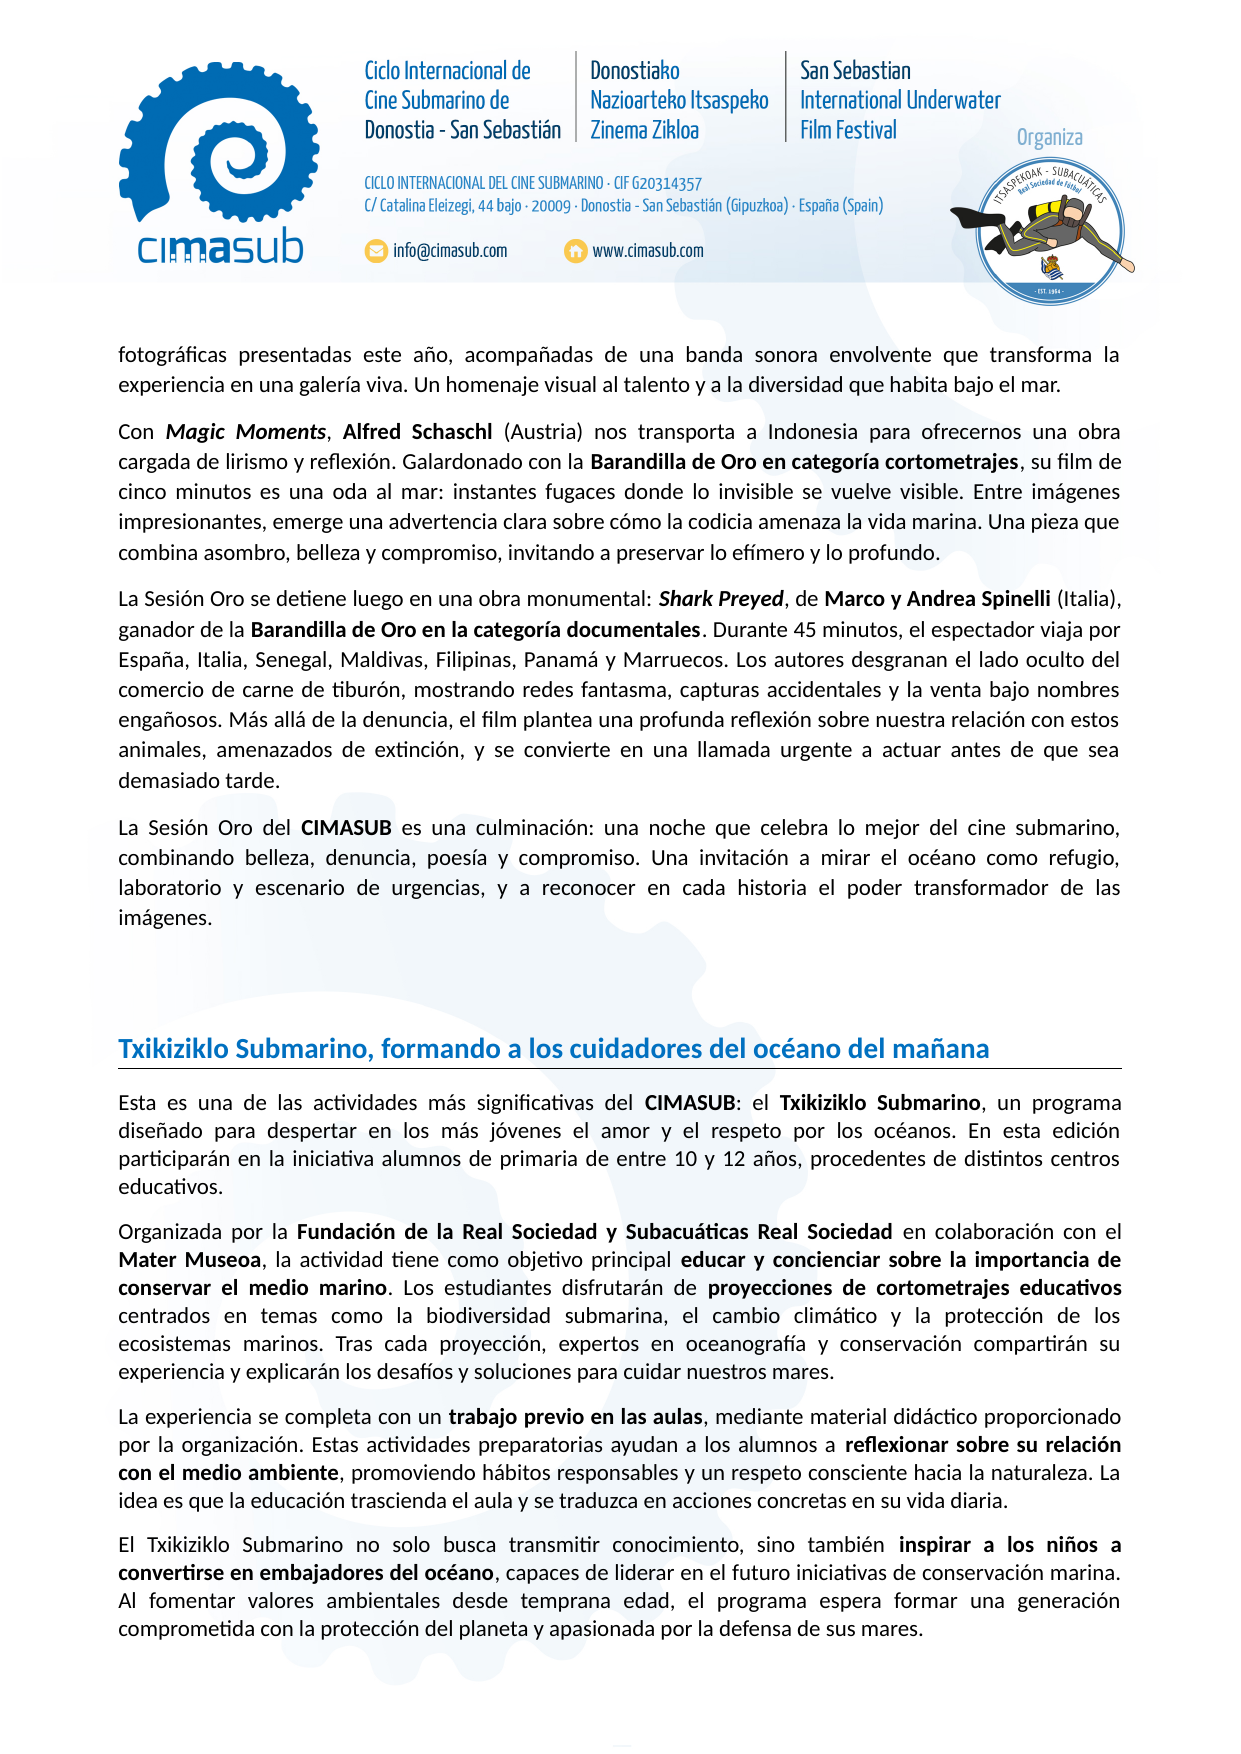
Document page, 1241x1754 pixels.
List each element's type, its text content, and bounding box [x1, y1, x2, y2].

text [118, 340, 1122, 398]
text La Sesión Oro del CIMASUB es una culminación: una noche que celebra lo mejor del cine submarino, combinando belleza, denuncia, poesía y compromiso. Una invitación a mirar el océano como refugio, laboratorio y escenario de urgencias, y a reconocer en cada historia el poder transformador de las imágenes. [118, 813, 1122, 931]
text El Txikiziklo Submarino no solo busca transmitir conocimiento, sino también inspirar a los niños a convertirse en embajadores del océano, capaces de liderar en el futuro iniciativas de conservación marina. Al fomentar valores ambientales desde temprana edad, el programa espera formar una generación comprometida con la protección del planeta y apasionada por la defensa de sus mares. [118, 1531, 1122, 1643]
text Esta es una de las actividades más significativas del CIMASUB: el Txikiziklo Submarino, un programa diseñado para despertar en los más jóvenes el amor y el respeto por los océanos. En esta edición participarán en la iniciativa alumnos de primaria de entre 10 y 12 años, procedentes de distintos centros educativos. [118, 1088, 1122, 1200]
picture [1, 1, 1241, 1754]
text Con Magic Moments, Alfred Schaschl (Austria) nos transporta a Indonesia para ofrecernos una obra cargada de lirismo y reflexión. Galardonado con la Barandilla de Oro en categoría cortometrajes, su film de cinco minutos es una oda al mar: instantes fugaces donde lo invisible se vuelve visible. Entre imágenes impresionantes, emerge una advertencia clara sobre cómo la codicia amenaza la vida marina. Una pieza que combina asombro, belleza y compromiso, invitando a preservar lo efímero y lo profundo. [118, 417, 1122, 566]
text Organizada por la Fundación de la Real Sociedad y Subacuáticas Real Sociedad en colaboración con el Mater Museoa, la actividad tiene como objetivo principal educar y concienciar sobre la importancia de conservar el medio marino. Los estudiantes disfrutarán de proyecciones de cortometrajes educativos centrados en temas como la biodiversidad submarina, el cambio climático y la protección de los ecosistemas marinos. Tras cada proyección, expertos en oceanografía y conservación compartirán su experiencia y explicarán los desafíos y soluciones para cuidar nuestros mares. [118, 1217, 1122, 1385]
text La experiencia se completa con un trabajo previo en las aulas, mediante material didáctico proporcionado por la organización. Estas actividades preparatorias ayudan a los alumnos a reflexionar sobre su relación con el medio ambiente, promoviendo hábitos responsables y un respeto consciente hacia la naturaleza. La idea es que la educación trascienda el aula y se traduzca en acciones concretas en su vida diaria. [118, 1402, 1122, 1514]
text La Sesión Oro se detiene luego en una obra monumental: Shark Preyed, de Marco y Andrea Spinelli (Italia), ganador de la Barandilla de Oro en la categoría documentales. Durante 45 minutos, el espectador viaja por España, Italia, Senegal, Maldivas, Filipinas, Panamá y Marruecos. Los autores desgranan el lado oculto del comercio de carne de tiburón, mostrando redes fantasma, capturas accidentales y la venta bajo nombres engañosos. Más allá de la denuncia, el film plantea una profunda reflexión sobre nuestra relación con estos animales, amenazados de extinción, y se convierte en una llamada urgente a actuar antes de que sea demasiado tarde. [118, 584, 1122, 794]
text Txikiziklo Submarino, formando a los cuidadores del océano del mañana [118, 1030, 1122, 1068]
